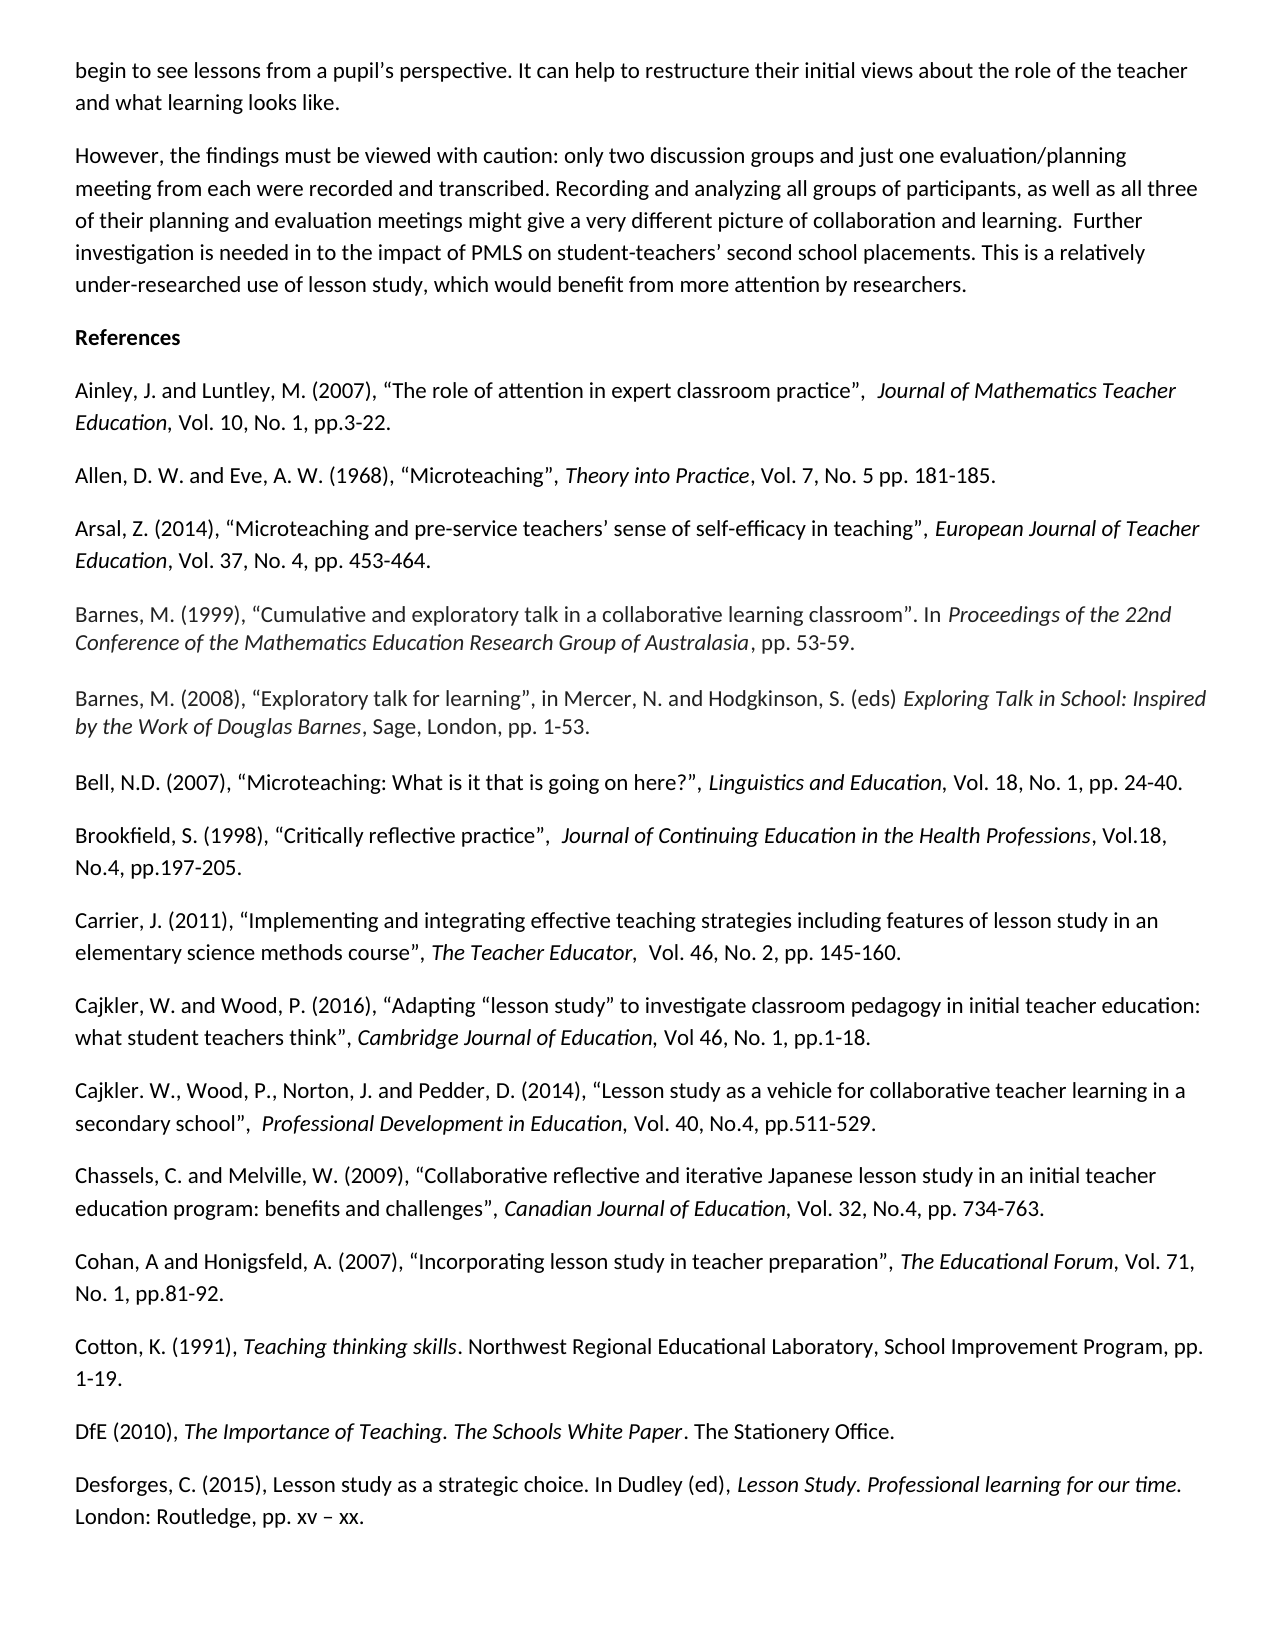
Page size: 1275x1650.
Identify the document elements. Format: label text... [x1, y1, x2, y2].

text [75, 56, 1209, 116]
text Cajkler. W., Wood, P., Norton, J. and Pedder, D. (2014), “Lesson study as a vehicle for collaborative teacher learning in a secondary school”, Professional Development in Education, Vol. 40, No.4, pp.511-529. [75, 1076, 1209, 1137]
text Brookfield, S. (1998), “Critically reflective practice”, Journal of Continuing Education in the Health Professions, Vol.18, No.4, pp.197-205. [75, 821, 1209, 881]
text However, the findings must be viewed with caution: only two discussion groups and just one evaluation/planning meeting from each were recorded and transcribed. Recording and analyzing all groups of participants, as well as all three of their planning and evaluation meetings might give a very different picture of collaboration and learning. Further investigation is needed in to the impact of PMLS on student-teachers’ second school placements. This is a relatively under-researched use of lesson study, which would benefit from more attention by researchers. [75, 141, 1209, 298]
text Desforges, C. (2015), Lesson study as a strategic choice. In Dudley (ed), Lesson Study. Professional learning for our time. London: Routledge, pp. xv – xx. [75, 1470, 1209, 1531]
text Bell, N.D. (2007), “Microteaching: What is it that is going on here?”, Linguistics and Education, Vol. 18, No. 1, pp. 24-40. [75, 768, 1209, 796]
text Cohan, A and Honigsfeld, A. (2007), “Incorporating lesson study in teacher preparation”, The Educational Forum, Vol. 71, No. 1, pp.81-92. [75, 1247, 1209, 1307]
text Chassels, C. and Melville, W. (2009), “Collaborative reflective and iterative Japanese lesson study in an initial teacher education program: benefits and challenges”, Canadian Journal of Education, Vol. 32, No.4, pp. 734-763. [75, 1162, 1209, 1222]
text Ainley, J. and Luntley, M. (2007), “The role of attention in expert classroom practice”, Journal of Mathematics Teacher Education, Vol. 10, No. 1, pp.3-22. [75, 376, 1209, 436]
text Carrier, J. (2011), “Implementing and integrating effective teaching strategies including features of lesson study in an elementary science methods course”, The Teacher Educator, Vol. 46, No. 2, pp. 145-160. [75, 906, 1209, 966]
text Cotton, K. (1991), Teaching thinking skills. Northwest Regional Educational Laboratory, School Improvement Program, pp. 1-19. [75, 1332, 1209, 1392]
text Cajkler, W. and Wood, P. (2016), “Adapting “lesson study” to investigate classroom pedagogy in initial teacher education: what student teachers think”, Cambridge Journal of Education, Vol 46, No. 1, pp.1-18. [75, 991, 1209, 1051]
text Arsal, Z. (2014), “Microteaching and pre-service teachers’ sense of self-efficacy in teaching”, European Journal of Teacher Education, Vol. 37, No. 4, pp. 453-464. [75, 514, 1209, 575]
text Barnes, M. (2008), “Exploratory talk for learning”, in Mercer, N. and Hodgkinson, S. (eds) Exploring Talk in School: Inspired by the Work of Douglas Barnes, Sage, London, pp. 1-53. [75, 684, 1209, 740]
text Barnes, M. (1999), “Cumulative and exploratory talk in a collaborative learning classroom”. In Proceedings of the 22nd Conference of the Mathematics Education Research Group of Australasia, pp. 53-59. [75, 600, 1209, 656]
text DfE (2010), The Importance of Teaching. The Schools White Paper. The Stationery Office. [75, 1417, 1209, 1445]
text Allen, D. W. and Eve, A. W. (1968), “Microteaching”, Theory into Practice, Vol. 7, No. 5 pp. 181-185. [75, 461, 1209, 489]
text References [75, 323, 1209, 351]
